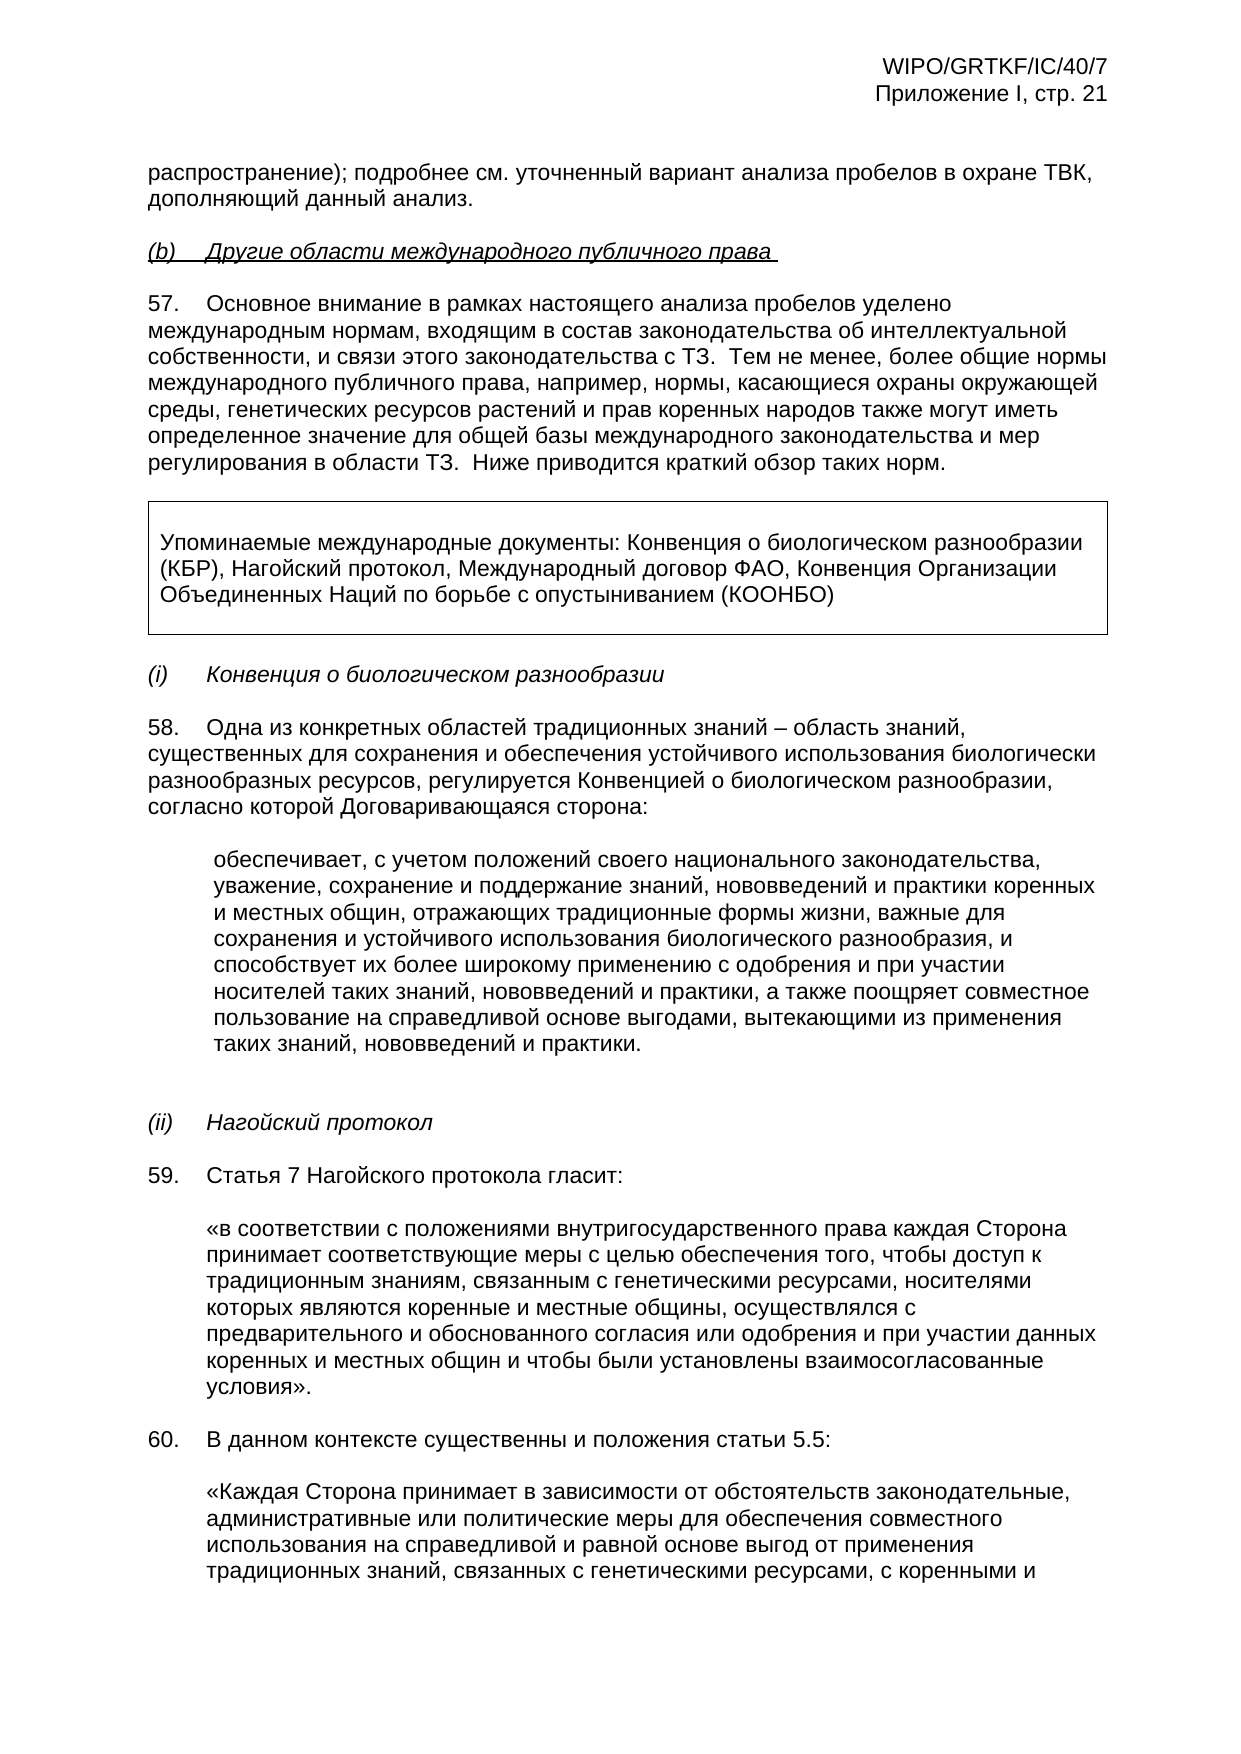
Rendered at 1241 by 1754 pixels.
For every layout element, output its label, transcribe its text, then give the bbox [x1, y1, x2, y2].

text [206, 1478, 1107, 1584]
subtitle (b) Другие области международного публичного права [148, 238, 1107, 264]
text обеспечивает, с учетом положений своего национального законодательства, уважение, сохранение и поддержание знаний, нововведений и практики коренных и местных общин, отражающих традиционные формы жизни, важные для сохранения и устойчивого использования биологического разнообразия, и способствует их более широкому применению с одобрения и при участии носителей таких знаний, нововведений и практики, а также поощряет совместное пользование на справедливой основе выгодами, вытекающими из применения таких знаний, нововведений и практики. [213, 846, 1107, 1057]
list В данном контексте существенны и положения статьи 5.5: [148, 1426, 1107, 1452]
list Основное внимание в рамках настоящего анализа пробелов уделено международным нормам, входящим в состав законодательства об интеллектуальной собственности, и связи этого законодательства с ТЗ. Тем не менее, более общие нормы международного публичного права, например, нормы, касающиеся охраны окружающей среды, генетических ресурсов растений и прав коренных народов также могут иметь определенное значение для общей базы международного законодательства и мер регулирования в области ТЗ. Ниже приводится краткий обзор таких норм. [148, 290, 1107, 475]
table_header Упоминаемые международные документы: Конвенция о биологическом разнообразии (КБР), Нагойский протокол, Международный договор ФАО, Конвенция Организации Объединенных Наций по борьбе с опустыниванием (КООНБО) [149, 502, 1107, 634]
subtitle (i) Конвенция о биологическом разнообразии [148, 661, 1107, 688]
list Одна из конкретных областей традиционных знаний – область знаний, существенных для сохранения и обеспечения устойчивого использования биологически разнообразных ресурсов, регулируется Конвенцией о биологическом разнообразии, согласно которой Договаривающаяся сторона: [148, 714, 1107, 819]
list Статья 7 Нагойского протокола гласит: [148, 1162, 1107, 1188]
subtitle (ii) Нагойский протокол [148, 1109, 1107, 1136]
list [148, 158, 1107, 211]
text «в соответствии с положениями внутригосударственного права каждая Сторона принимает соответствующие меры с целью обеспечения того, чтобы доступ к традиционным знаниям, связанным с генетическими ресурсами, носителями которых являются коренные и местные общины, осуществлялся с предварительного и обоснованного согласия или одобрения и при участии данных коренных и местных общин и чтобы были установлены взаимосогласованные условия». [206, 1215, 1107, 1399]
